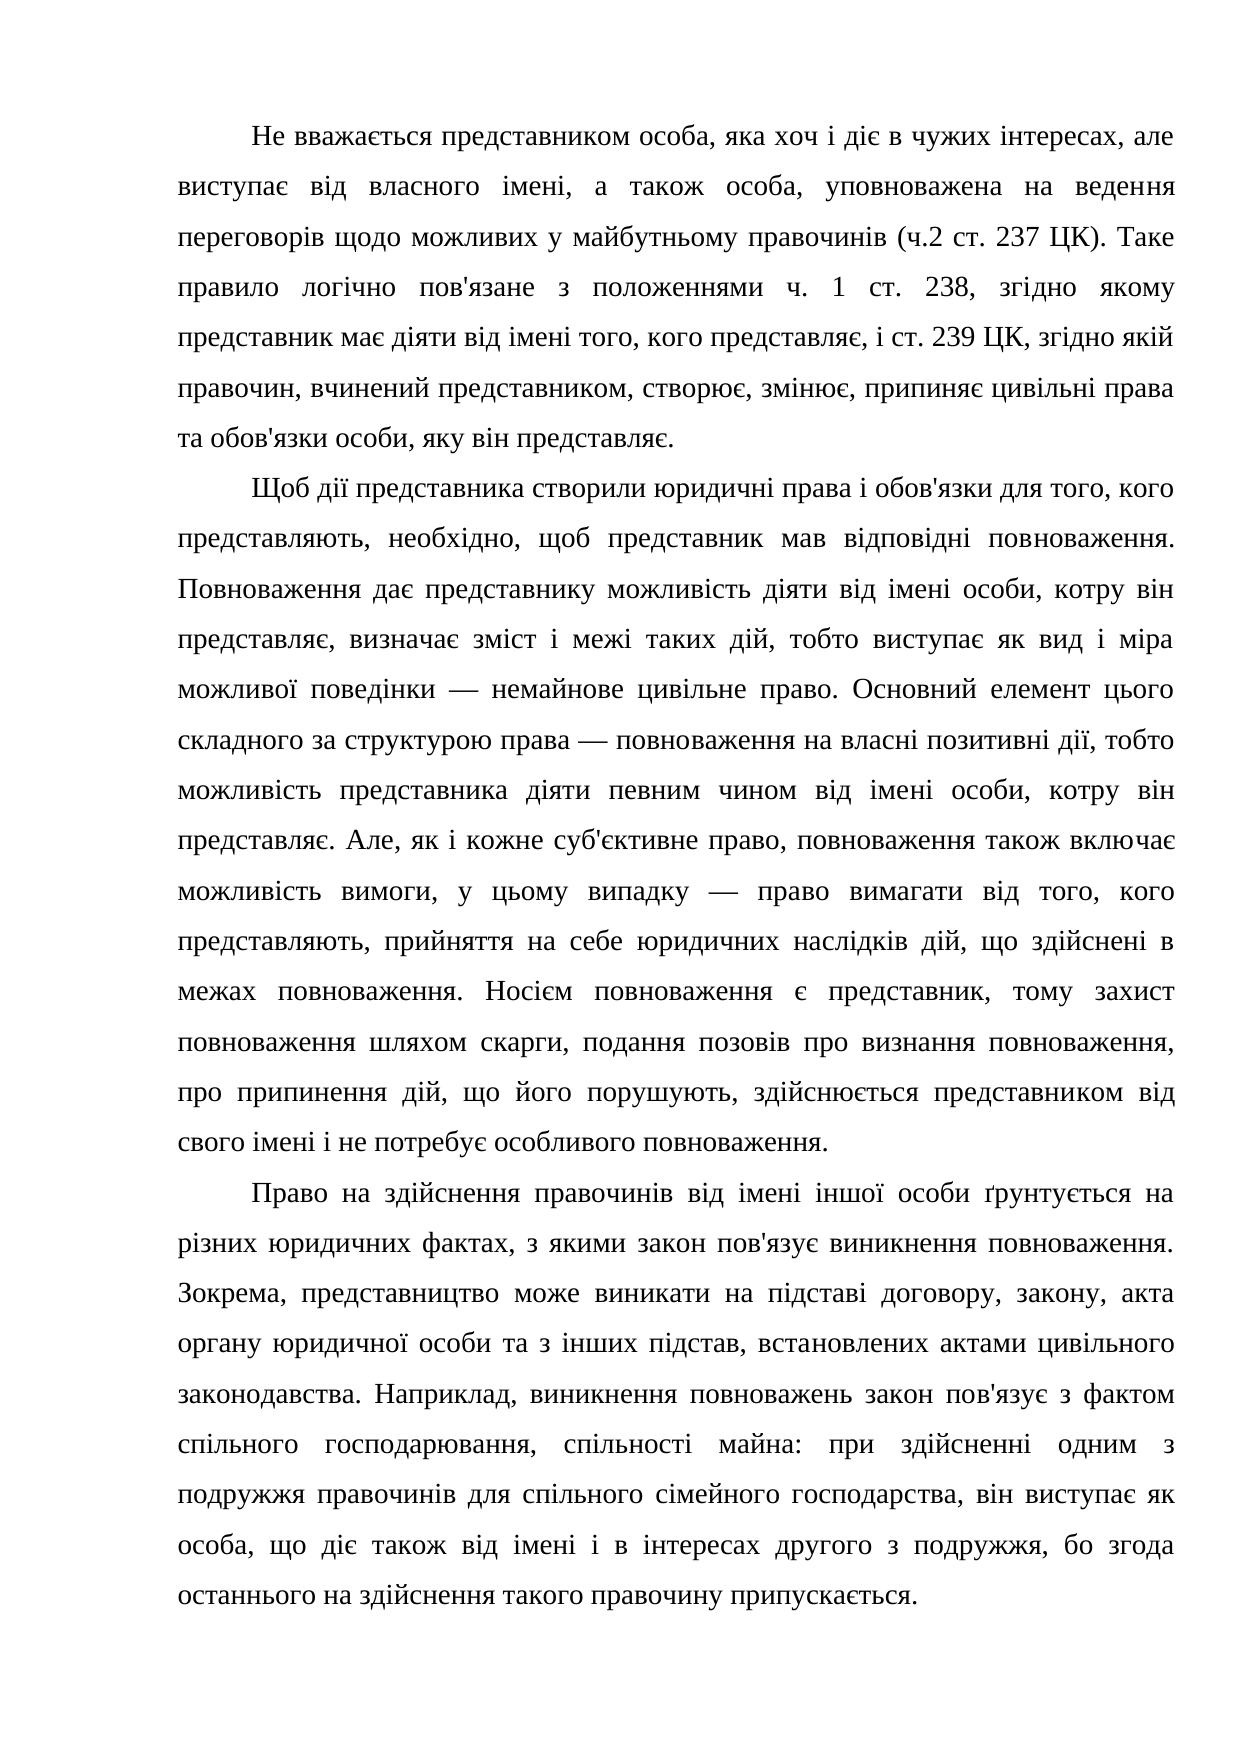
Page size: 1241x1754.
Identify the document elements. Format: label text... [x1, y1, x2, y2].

text Не вважається представником особа, яка хоч і діє в чужих інтересах, але виступає від власного імені, а також особа, уповноважена на ведення переговорів щодо можливих у майбутньому правочинів (ч.2 ст. 237 ЦК). Таке правило логічно пов'язане з положеннями ч. 1 ст. 238, згідно якому представник має діяти від імені того, кого представляє, і ст. 239 ЦК, згідно якій правочин, вчинений представником, створює, змінює, припиняє цивільні права та обов'язки особи, яку він представляє. [177, 118, 1175, 453]
text Право на здійснення правочинів від імені іншої особи ґрунтується на різних юридичних фактах, з якими закон пов'язує виникнення повноваження. Зокрема, представництво може виникати на підставі договору, закону, акта органу юридичної особи та з інших підстав, встановлених актами цивільного законодавства. Наприклад, виникнення повноважень закон пов'язує з фактом спільного господарювання, спільності майна: при здійсненні одним з подружжя правочинів для спільного сімейного господарства, він виступає як особа, що діє також від імені і в інтересах другого з подружжя, бо згода останнього на здійснення такого правочину припускається. [177, 1175, 1175, 1611]
text Щоб дії представника створили юридичні права і обов'язки для того, кого представляють, необхідно, щоб представник мав відповідні повноваження. Повноваження дає представнику можливість діяти від імені особи, котру він представляє, визначає зміст і межі таких дій, тобто виступає як вид і міра можливої поведінки — немайнове цивільне право. Основний елемент цього складного за структурою права — повноваження на власні позитивні дії, тобто можливість представника діяти певним чином від імені особи, котру він представляє. Але, як і кожне суб'єктивне право, повноваження також включає можливість вимоги, у цьому випадку — право вимагати від того, кого представляють, прийняття на себе юридичних наслідків дій, що здійснені в межах повноваження. Носієм повноваження є представник, тому захист повноваження шляхом скарги, подання позовів про визнання повноваження, про припинення дій, що його порушують, здійснюється представником від свого імені і не потребує особливого повноваження. [177, 470, 1175, 1158]
